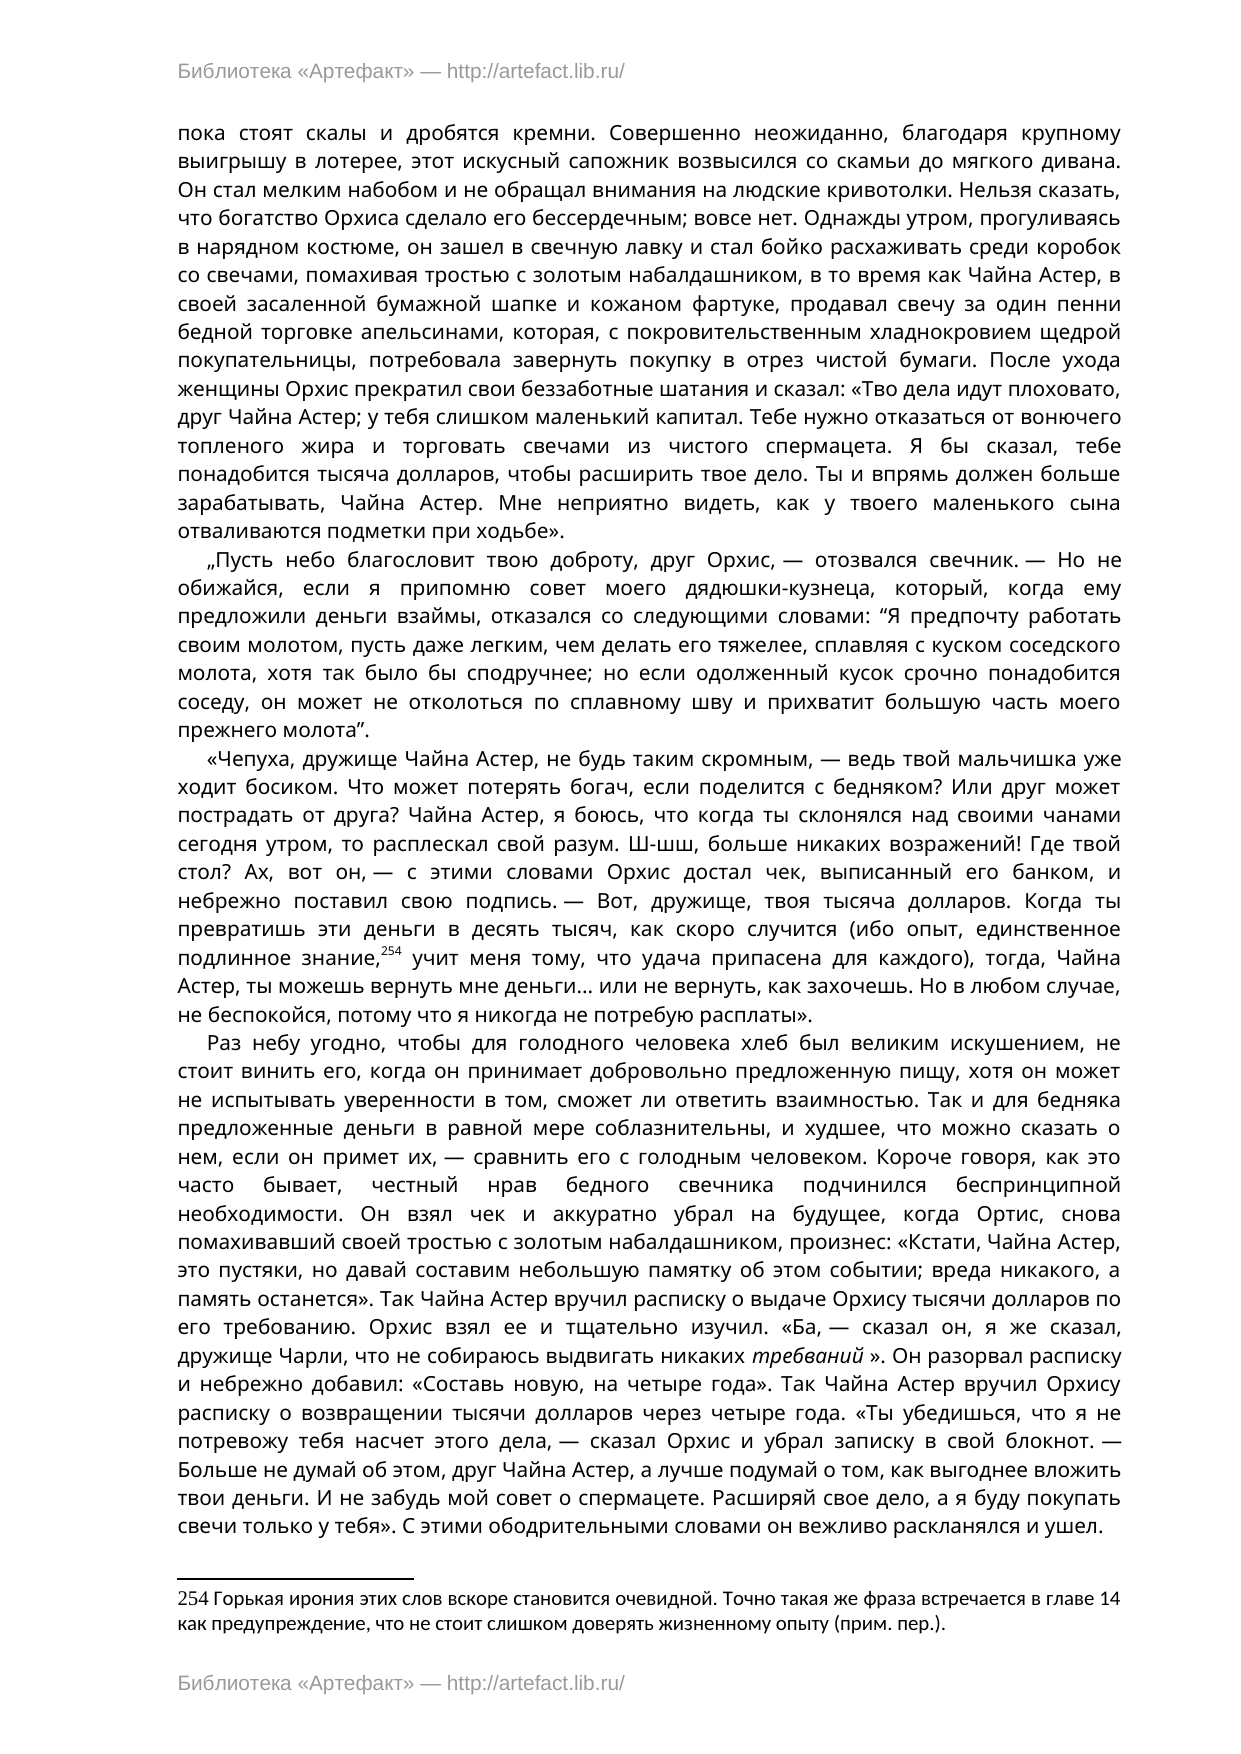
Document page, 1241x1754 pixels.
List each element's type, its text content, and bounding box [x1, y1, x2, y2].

text Раз небу угодно, чтобы для голодного человека хлеб был великим искушением, не стоит винить его, когда он принимает добровольно предложенную пищу, хотя он может не испытывать уверенности в том, сможет ли ответить взаимностью. Так и для бедняка предложенные деньги в равной мере соблазнительны, и худшее, что можно сказать о нем, если он примет их, — сравнить его с голодным человеком. Короче говоря, как это часто бывает, честный нрав бедного свечника подчинился беспринципной необходимости. Он взял чек и аккуратно убрал на будущее, когда Ортис, снова помахивавший своей тростью с золотым набалдашником, произнес: «Кстати, Чайна Астер, это пустяки, но давай составим небольшую памятку об этом событии; вреда никакого, а память останется». Так Чайна Астер вручил расписку о выдаче Орхису тысячи долларов по его требованию. Орхис взял ее и тщательно изучил. «Ба, — сказал он, я же сказал, дружище Чарли, что не собираюсь выдвигать никаких требваний ». Он разорвал расписку и небрежно добавил: «Составь новую, на четыре года». Так Чайна Астер вручил Орхису расписку о возвращении тысячи долларов через четыре года. «Ты убедишься, что я не потревожу тебя насчет этого дела, — сказал Орхис и убрал записку в свой блокнот. — Больше не думай об этом, друг Чайна Астер, а лучше подумай о том, как выгоднее вложить твои деньги. И не забудь мой совет о спермацете. Расширяй свое дело, а я буду покупать свечи только у тебя». С этими ободрительными словами он вежливо раскланялся и ушел. [177, 1028, 1122, 1540]
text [177, 118, 1122, 545]
text «Чепуха, дружище Чайна Астер, не будь таким скромным, — ведь твой мальчишка уже ходит босиком. Что может потерять богач, если поделится с бедняком? Или друг может пострадать от друга? Чайна Астер, я боюсь, что когда ты склонялся над своими чанами сегодня утром, то расплескал свой разум. Ш-шш, больше никаких возражений! Где твой стол? Ах, вот он, — с этими словами Орхис достал чек, выписанный его банком, и небрежно поставил свою подпись. — Вот, дружище, твоя тысяча долларов. Когда ты превратишь эти деньги в десять тысяч, как скоро случится (ибо опыт, единственное подлинное знание, учит меня тому, что удача припасена для каждого), тогда, Чайна Астер, ты можешь вернуть мне деньги... или не вернуть, как захочешь. Но в любом случае, не беспокойся, потому что я никогда не потребую расплаты». [177, 744, 1122, 1028]
text „Пусть небо благословит твою доброту, друг Орхис, — отозвался свечник. — Но не обижайся, если я припомню совет моего дядюшки-кузнеца, который, когда ему предложили деньги взаймы, отказался со следующими словами: “Я предпочту работать своим молотом, пусть даже легким, чем делать его тяжелее, сплавляя с куском соседского молота, хотя так было бы сподручнее; но если одолженный кусок срочно понадобится соседу, он может не отколоться по сплавному шву и прихватит большую часть моего прежнего молота”. [177, 545, 1122, 744]
